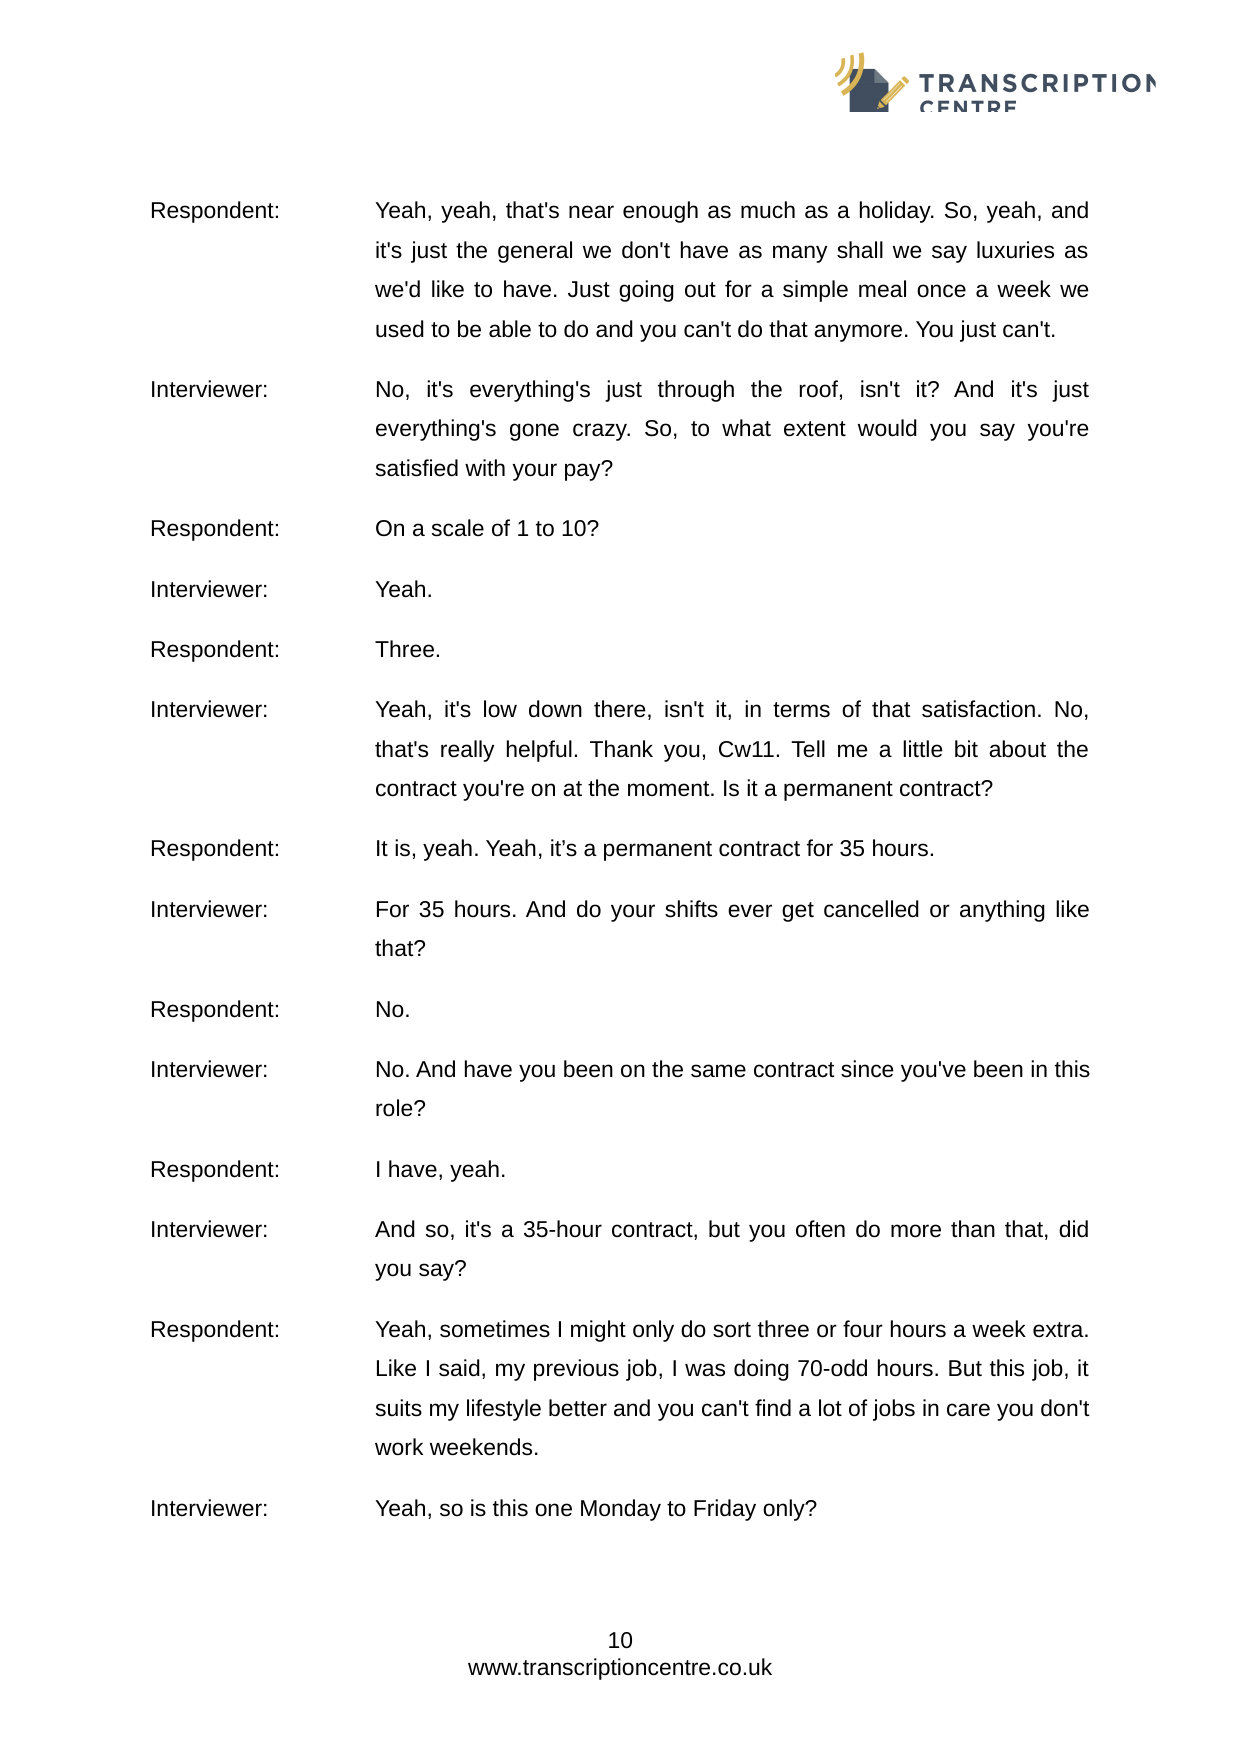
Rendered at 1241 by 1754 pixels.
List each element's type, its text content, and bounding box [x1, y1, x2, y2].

text Respondent: No. [150, 996, 1090, 1022]
text Interviewer: Yeah, it's low down there, isn't it, in terms of that satisfaction. No, that's really helpful. Thank you, Cw11. Tell me a little bit about the contract you're on at the moment. Is it a permanent contract? [150, 696, 1090, 801]
text Respondent: On a scale of 1 to 10? [150, 515, 1090, 542]
text Respondent: Three. [150, 636, 1090, 662]
text Respondent: It is, yeah. Yeah, it’s a permanent contract for 35 hours. [150, 835, 1090, 862]
text Interviewer: Yeah. [150, 576, 1090, 602]
text Interviewer: For 35 hours. And do your shifts ever get cancelled or anything like that? [150, 896, 1090, 962]
text Interviewer: And so, it's a 35-hour contract, but you often do more than that, did you say? [150, 1216, 1090, 1282]
text Interviewer: No. And have you been on the same contract since you've been in this role? [150, 1056, 1090, 1122]
text Respondent: Yeah, sometimes I might only do sort three or four hours a week extra. Like I said, my previous job, I was doing 70-odd hours. But this job, it suits my lifestyle better and you can't find a lot of jobs in care you don't work weekends. [150, 1316, 1090, 1461]
picture [834, 52, 1156, 112]
text Respondent: I have, yeah. [150, 1156, 1090, 1182]
text Respondent: Yeah, yeah, that's near enough as much as a holiday. So, yeah, and it's just the general we don't have as many shall we say luxuries as we'd like to have. Just going out for a simple meal once a week we used to be able to do and you can't do that anymore. You just can't. [150, 197, 1090, 342]
text Interviewer: Yeah, so is this one Monday to Friday only? [150, 1494, 1090, 1521]
text Interviewer: No, it's everything's just through the roof, isn't it? And it's just everything's gone crazy. So, to what extent would you say you're satisfied with your pay? [150, 376, 1090, 481]
